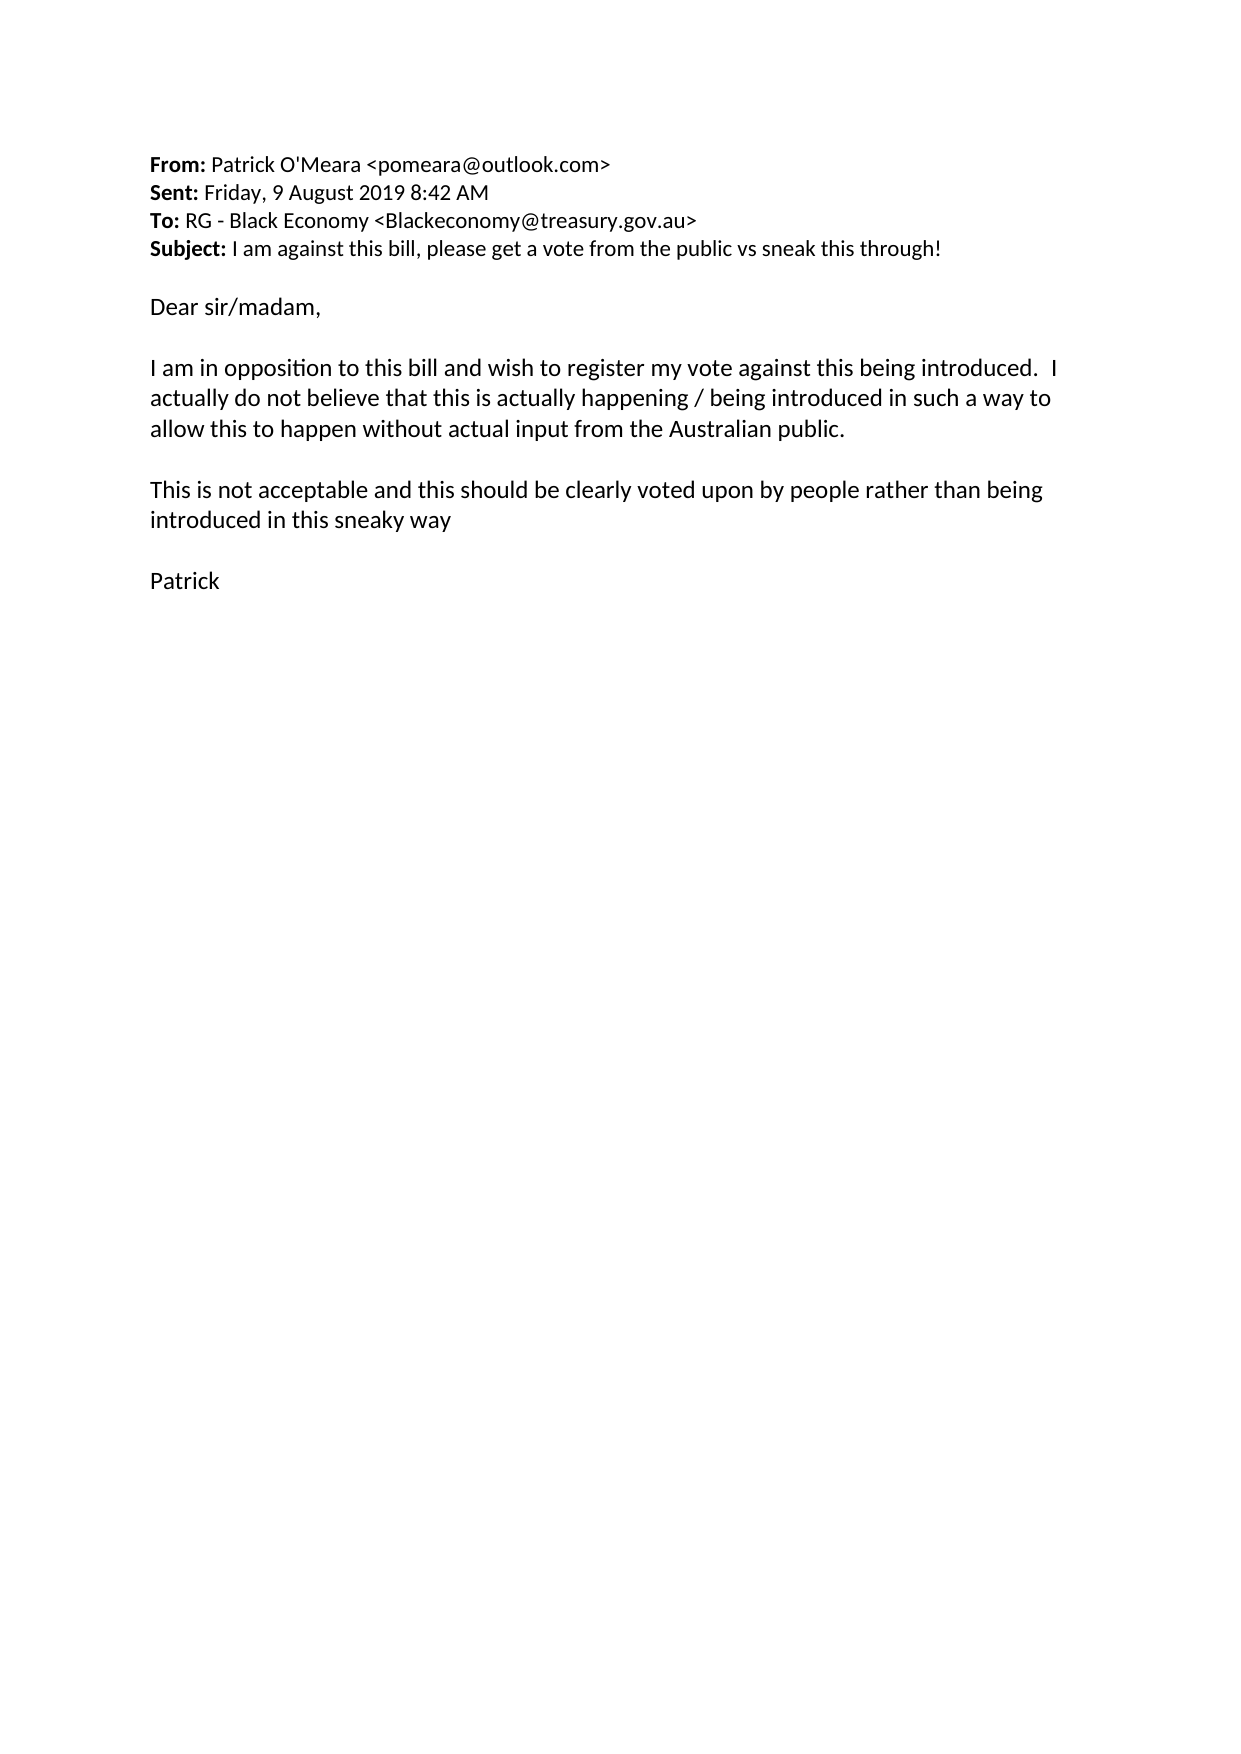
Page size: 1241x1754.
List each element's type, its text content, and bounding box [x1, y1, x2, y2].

text Patrick [150, 566, 1090, 596]
text This is not acceptable and this should be clearly voted upon by people rather than being introduced in this sneaky way [150, 474, 1090, 535]
text I am in opposition to this bill and wish to register my vote against this being introduced. I actually do not believe that this is actually happening / being introduced in such a way to allow this to happen without actual input from the Australian public. [150, 352, 1090, 443]
text From: Patrick O'Meara <pomeara@outlook.com> Sent: Friday, 9 August 2019 8:42 AM To: RG - Black Economy <Blackeconomy@treasury.gov.au> Subject: I am against this bill, please get a vote from the public vs sneak this through! [150, 150, 1090, 262]
text Dear sir/madam, [150, 291, 1090, 321]
